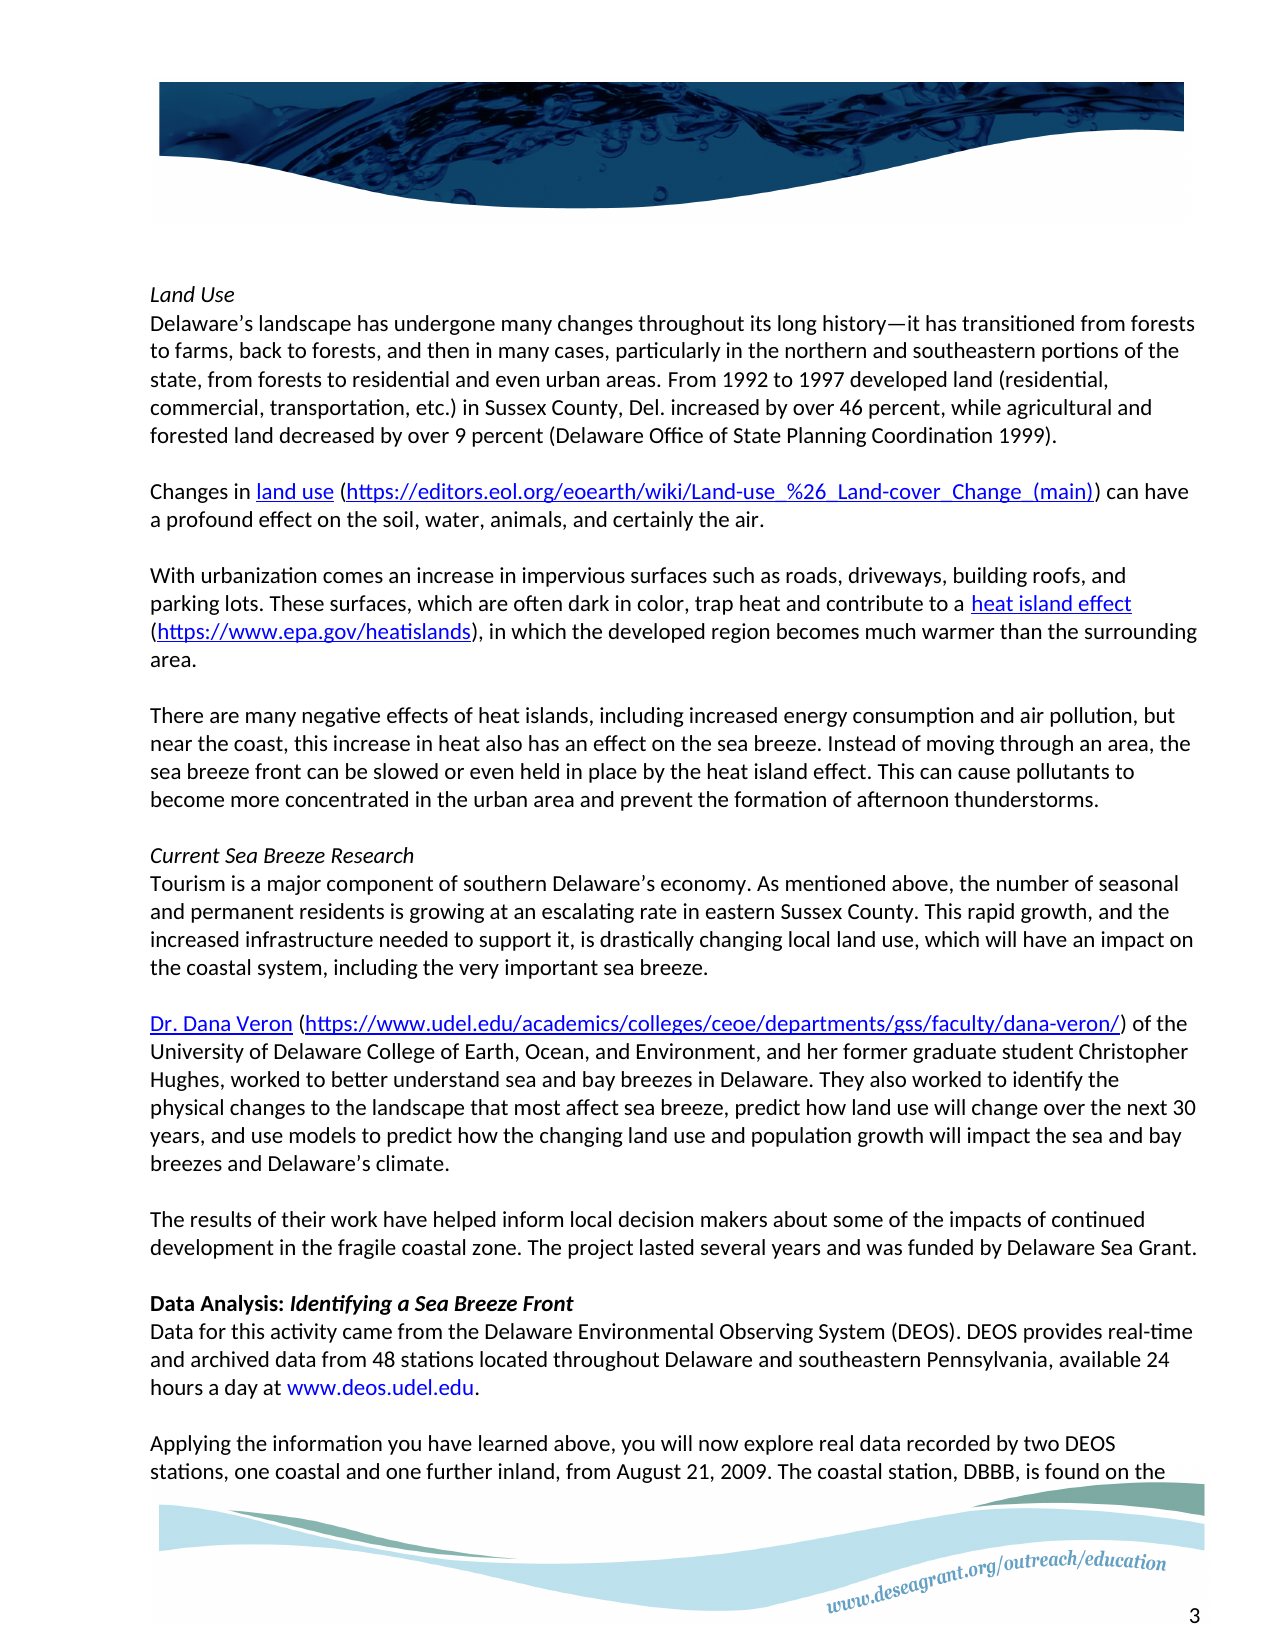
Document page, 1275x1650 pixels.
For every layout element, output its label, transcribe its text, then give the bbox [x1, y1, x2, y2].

text state, from forests to residential and even urban areas. From 1992 to 1997 developed land (residential, commercial, transportation, etc.) in Sussex County, Del. increased by over 46 percent, while agricultural and forested land decreased by over 9 percent (Delaware Office of State Planning Coordination 1999). [150, 365, 1200, 449]
text With urbanization comes an increase in impervious surfaces such as roads, driveways, building roofs, and parking lots. These surfaces, which are often dark in color, trap heat and contribute to a heat island effect (https://www.epa.gov/heatislands), in which the developed region becomes much warmer than the surrounding area. [150, 561, 1200, 673]
picture [150, 75, 1192, 225]
text Delaware’s landscape has undergone many changes throughout its long history—it has transitioned from forests to farms, back to forests, and then in many cases, particularly in the northern and southeastern portions of the [150, 309, 1200, 365]
text The results of their work have helped inform local decision makers about some of the impacts of continued development in the fragile coastal zone. The project lasted several years and was funded by Delaware Sea Grant. [150, 1205, 1200, 1261]
text Changes in land use (https://editors.eol.org/eoearth/wiki/Land-use_%26_Land-cover_Change_(main)) can have a profound effect on the soil, water, animals, and certainly the air. [150, 477, 1200, 533]
text Tourism is a major component of southern Delaware’s economy. As mentioned above, the number of seasonal and permanent residents is growing at an escalating rate in eastern Sussex County. This rapid growth, and the increased infrastructure needed to support it, is drastically changing local land use, which will have an impact on the coastal system, including the very important sea breeze. [150, 869, 1200, 981]
text Current Sea Breeze Research [150, 841, 1200, 869]
picture [150, 1466, 1212, 1628]
text Dr. Dana Veron (https://www.udel.edu/academics/colleges/ceoe/departments/gss/faculty/dana-veron/) of the University of Delaware College of Earth, Ocean, and Environment, and her former graduate student Christopher Hughes, worked to better understand sea and bay breezes in Delaware. They also worked to identify the physical changes to the landscape that most affect sea breeze, predict how land use will change over the next 30 years, and use models to predict how the changing land use and population growth will impact the sea and bay breezes and Delaware’s climate. [150, 1009, 1200, 1177]
text There are many negative effects of heat islands, including increased energy consumption and air pollution, but near the coast, this increase in heat also has an effect on the sea breeze. Instead of moving through an area, the sea breeze front can be slowed or even held in place by the heat island effect. This can cause pollutants to become more concentrated in the urban area and prevent the formation of afternoon thunderstorms. [150, 701, 1200, 813]
text Data for this activity came from the Delaware Environmental Observing System (DEOS). DEOS provides real-time and archived data from 48 stations located throughout Delaware and southeastern Pennsylvania, available 24 hours a day at www.deos.udel.edu. [150, 1317, 1200, 1401]
text Land Use [150, 281, 1200, 309]
text Data Analysis: Identifying a Sea Breeze Front [150, 1289, 1200, 1317]
